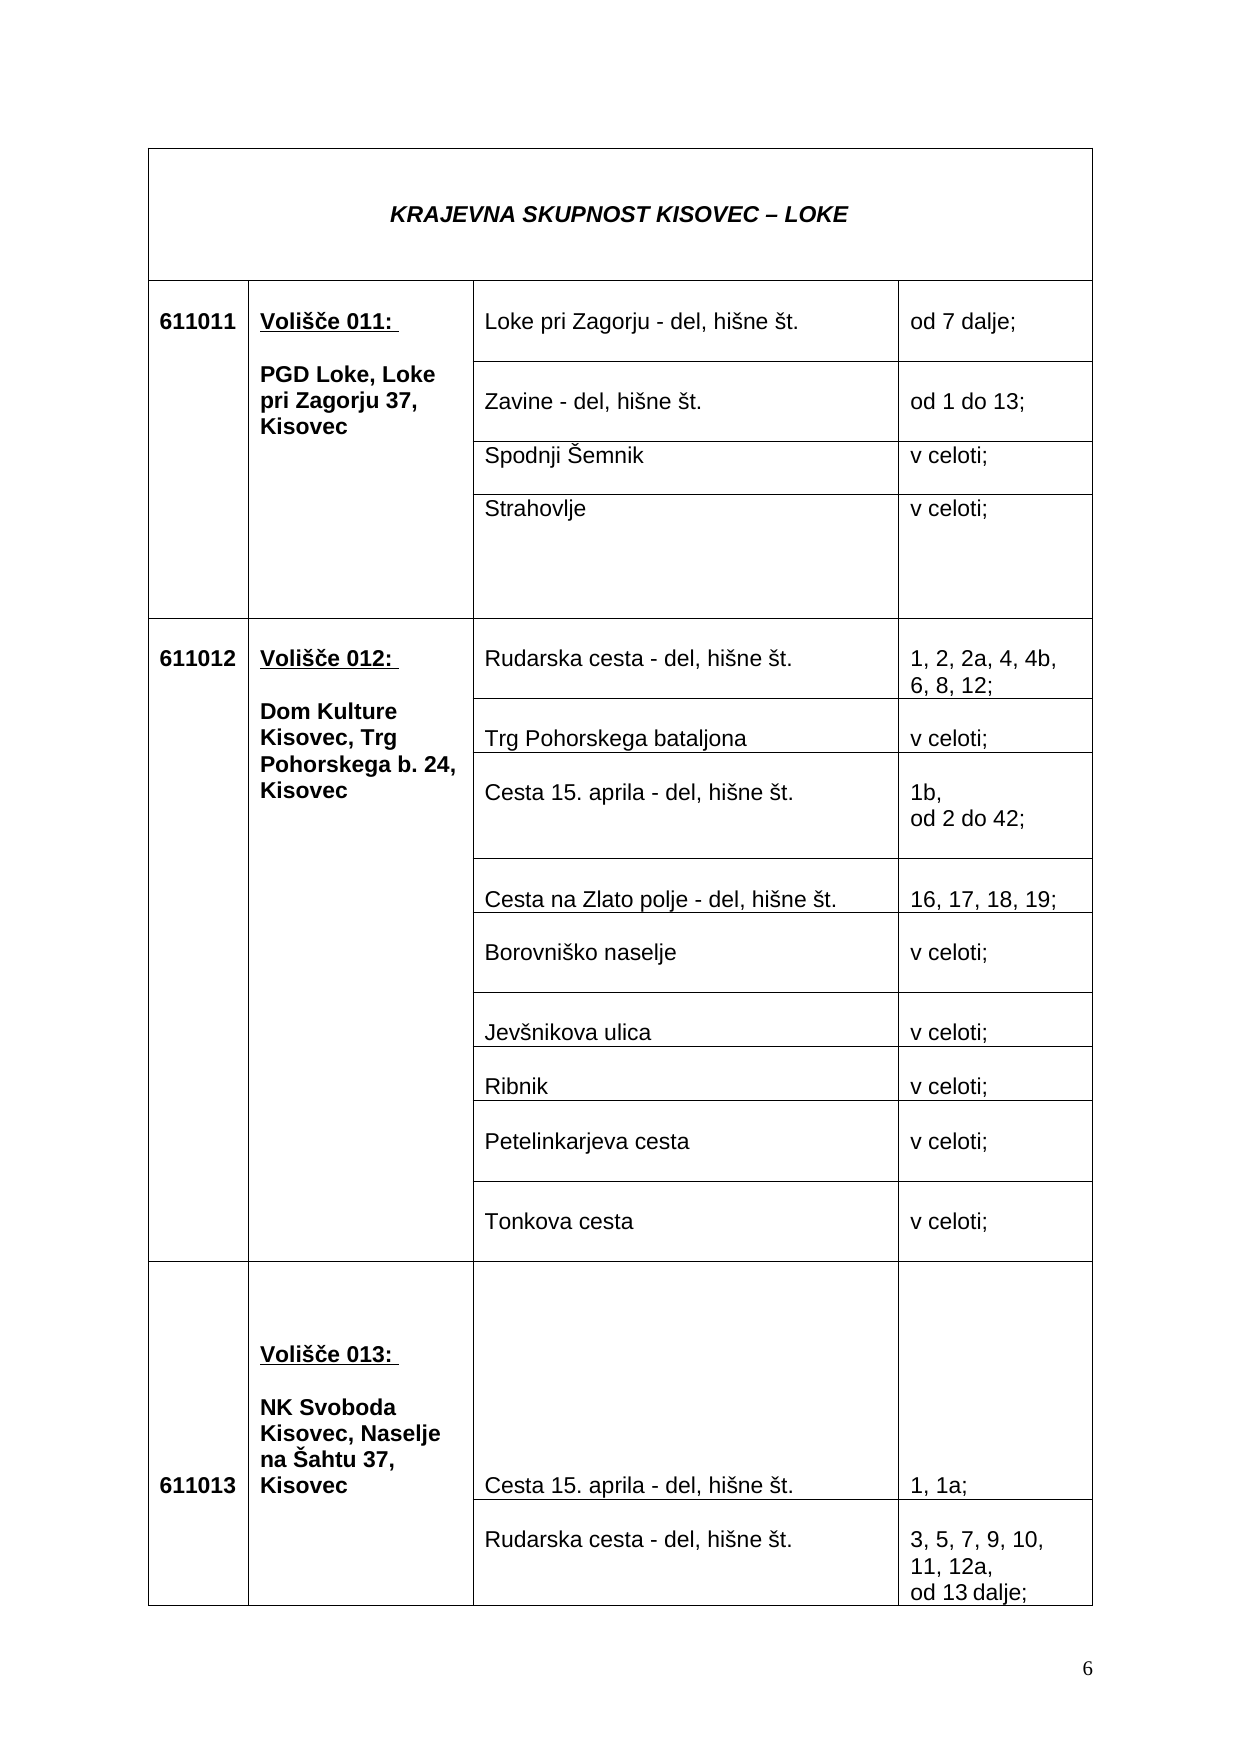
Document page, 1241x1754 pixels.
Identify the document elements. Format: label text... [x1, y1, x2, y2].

table_cell v celoti; [899, 495, 1092, 618]
table_cell Borovniško naselje [474, 913, 898, 992]
table_cell Volišče 012: Dom Kulture Kisovec, Trg Pohorskega b. 24, Kisovec [249, 619, 473, 1261]
table_cell od 1 do 13; [899, 362, 1092, 441]
table_cell v celoti; [899, 993, 1092, 1046]
table_cell v celoti; [899, 699, 1092, 752]
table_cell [899, 1500, 1092, 1605]
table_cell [474, 1500, 898, 1605]
table_cell Cesta 15. aprila - del, hišne št. [474, 1262, 898, 1499]
table_cell 1, 1a; [899, 1262, 1092, 1499]
table_cell Spodnji Šemnik [474, 442, 898, 494]
table_cell v celoti; [899, 913, 1092, 992]
table_cell Petelinkarjeva cesta [474, 1101, 898, 1181]
table_cell Loke pri Zagorju - del, hišne št. [474, 281, 898, 361]
table_cell Ribnik [474, 1047, 898, 1100]
table_cell 611013 [149, 1262, 248, 1605]
table_cell 611012 [149, 619, 248, 1261]
table_cell Tonkova cesta [474, 1182, 898, 1261]
table_cell Rudarska cesta - del, hišne št. [474, 619, 898, 698]
table_cell 611011 [149, 281, 248, 618]
table_cell Trg Pohorskega bataljona [474, 699, 898, 752]
table_cell Jevšnikova ulica [474, 993, 898, 1046]
table_cell Volišče 011: PGD Loke, Loke pri Zagorju 37, Kisovec [249, 281, 473, 618]
table_cell Zavine - del, hišne št. [474, 362, 898, 441]
table_cell v celoti; [899, 1182, 1092, 1261]
table_cell 16, 17, 18, 19; [899, 859, 1092, 912]
table_cell 1b, od 2 do 42; [899, 753, 1092, 858]
table_cell od 7 dalje; [899, 281, 1092, 361]
table_cell Volišče 013: NK Svoboda Kisovec, Naselje na Šahtu 37, Kisovec [249, 1262, 473, 1605]
table_cell v celoti; [899, 442, 1092, 494]
table_cell KRAJEVNA SKUPNOST KISOVEC – LOKE [149, 149, 1092, 280]
table_cell v celoti; [899, 1101, 1092, 1181]
table_cell Cesta 15. aprila - del, hišne št. [474, 753, 898, 858]
table_cell Strahovlje [474, 495, 898, 618]
table_cell v celoti; [899, 1047, 1092, 1100]
table_cell Cesta na Zlato polje - del, hišne št. [474, 859, 898, 912]
table_cell 1, 2, 2a, 4, 4b, 6, 8, 12; [899, 619, 1092, 698]
